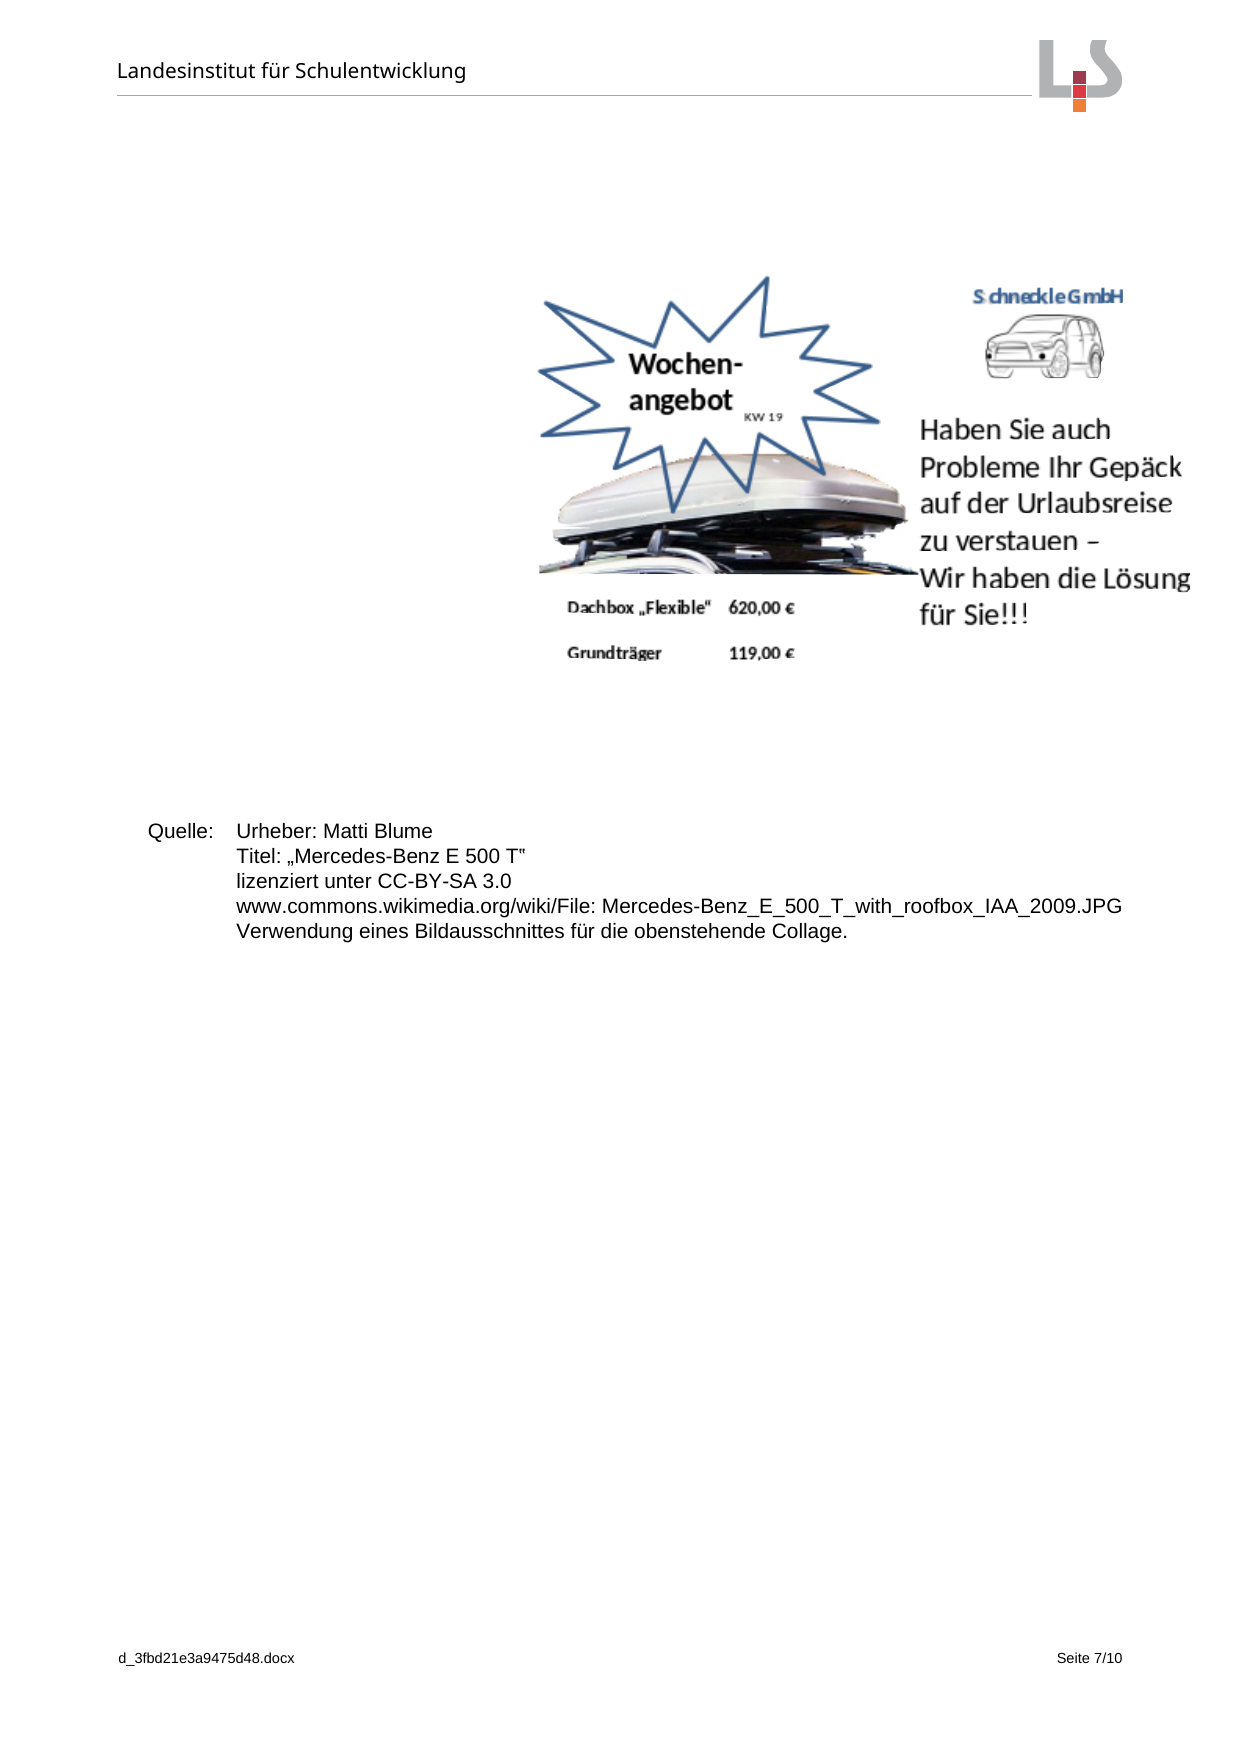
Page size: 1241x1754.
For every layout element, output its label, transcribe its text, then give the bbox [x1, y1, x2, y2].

list Quelle: Urheber: Matti Blume Titel: „Mercedes-Benz E 500 T‟ lizenziert unter CC-BY-SA 3.0 www.commons.wikimedia.org/wiki/File: Mercedes-Benz_E_500_T_with_roofbox_IAA_2009.JPG Verwendung eines Bildausschnittes für die obenstehende Collage. [148, 818, 1137, 943]
